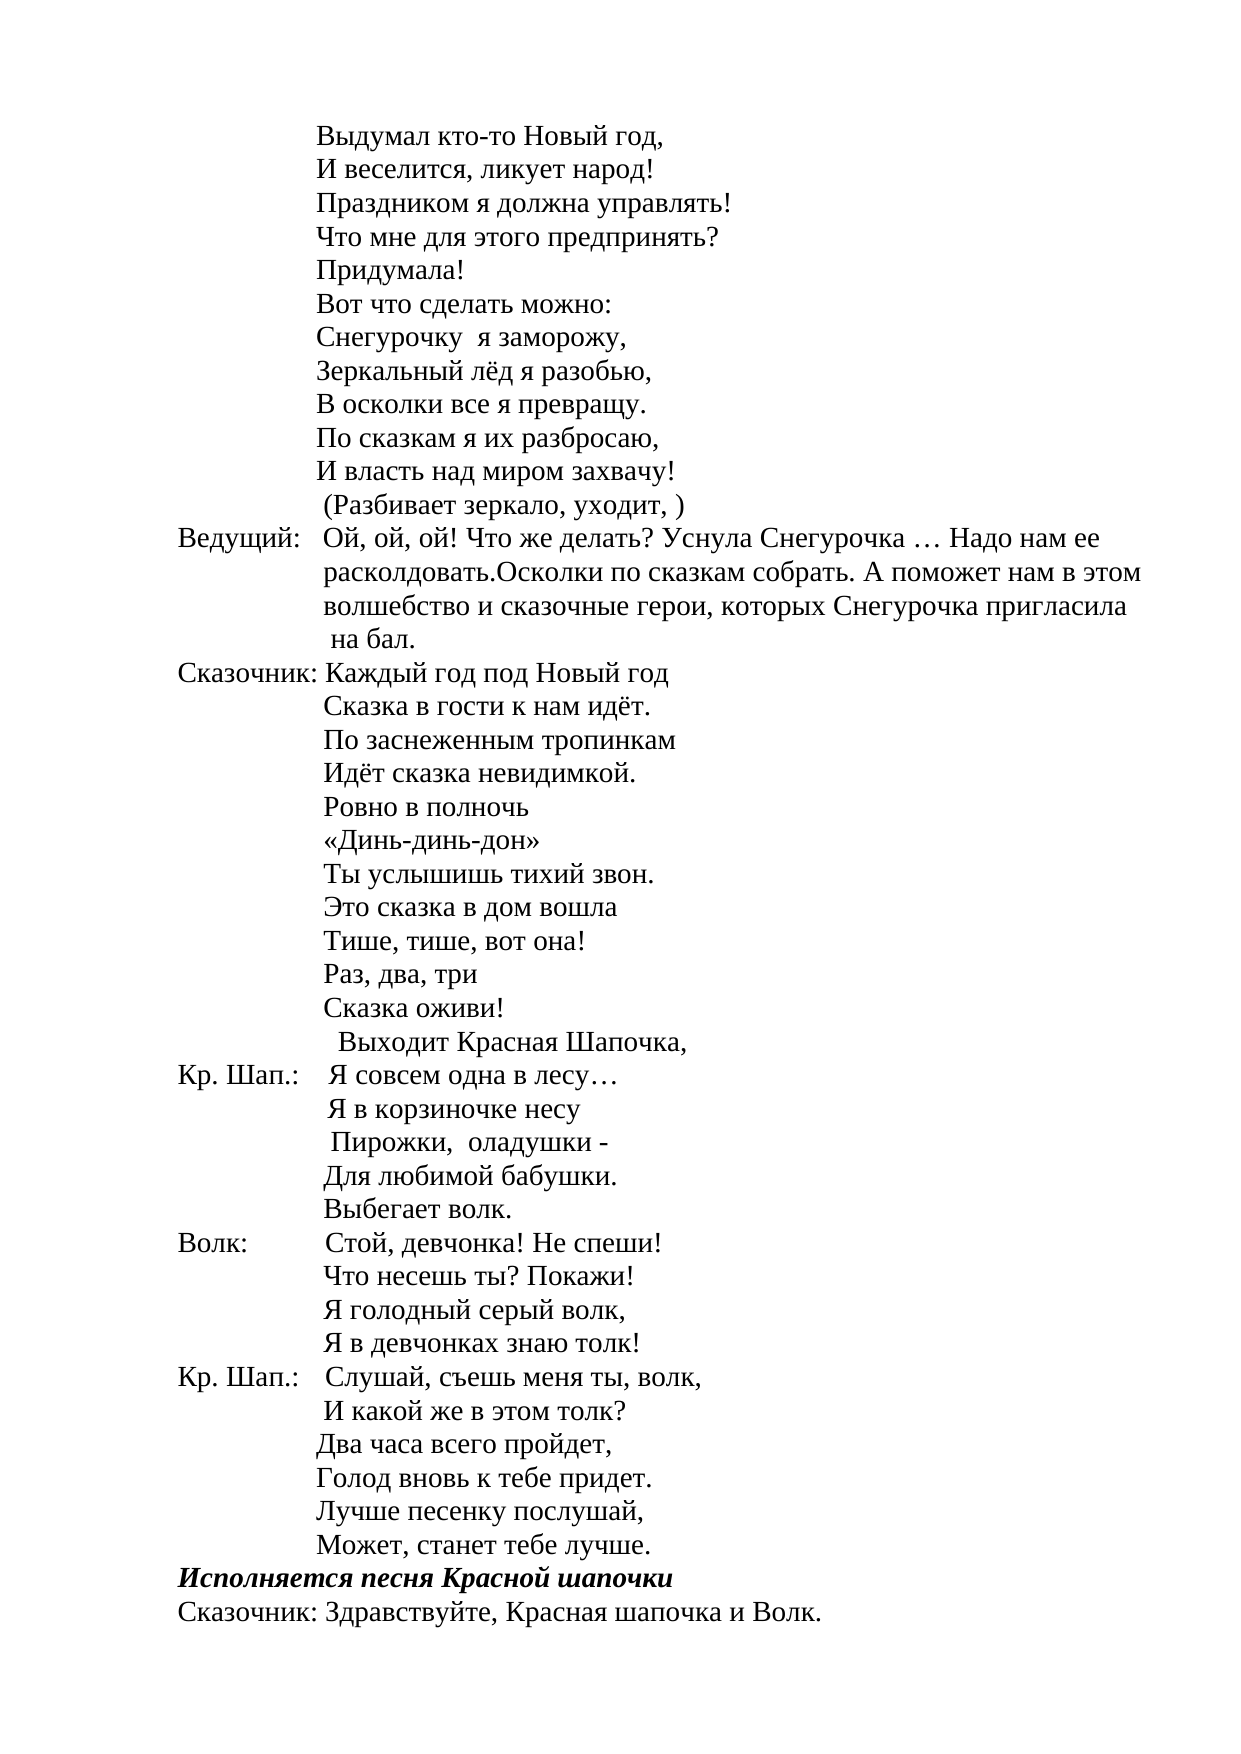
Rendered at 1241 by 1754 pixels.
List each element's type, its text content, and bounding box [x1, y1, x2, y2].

text Выбегает волк. [177, 1191, 1152, 1225]
text Пирожки, оладушки - [177, 1124, 1152, 1158]
text И власть над миром захвачу! [177, 453, 1152, 487]
text расколдовать.Осколки по сказкам собрать. А поможет нам в этом [177, 554, 1152, 588]
text Может, станет тебе лучше. [177, 1527, 1152, 1560]
text волшебство и сказочные герои, которых Снегурочка пригласила [177, 588, 1152, 621]
text на бал. [177, 621, 1152, 655]
text Сказочник: Здравствуйте, Красная шапочка и Волк. [177, 1594, 1152, 1627]
text Что несешь ты? Покажи! [177, 1258, 1152, 1292]
text Сказочник: Каждый год под Новый год Сказка в гости к нам идёт. По заснеженным тропинкам Идёт сказка невидимкой. Ровно в полночь «Динь-динь-дон» Ты услышишь тихий звон. Это сказка в дом вошла Тише, тише, вот она! [177, 655, 1152, 957]
text Кр. Шап.: Слушай, съешь меня ты, волк, [177, 1359, 1152, 1393]
text Ведущий: Ой, ой, ой! Что же делать? Уснула Снегурочка … Надо нам ее [177, 521, 1152, 554]
text В осколки все я превращу. [177, 386, 1152, 420]
text И какой же в этом толк? [177, 1393, 1152, 1426]
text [177, 118, 1152, 386]
text Лучше песенку послушай, [177, 1493, 1152, 1527]
text По сказкам я их разбросаю, [177, 420, 1152, 453]
text (Разбивает зеркало, уходит, ) [177, 487, 1152, 521]
text Я в девчонках знаю толк! [177, 1326, 1152, 1359]
text Раз, два, три Сказка оживи! Выходит Красная Шапочка, Кр. Шап.: Я совсем одна в лесу… [177, 957, 1152, 1091]
text Волк: Стой, девчонка! Не спеши! [177, 1225, 1152, 1258]
text Голод вновь к тебе придет. [177, 1460, 1152, 1493]
text Исполняется песня Красной шапочки [177, 1560, 1152, 1594]
text Я голодный серый волк, [177, 1292, 1152, 1326]
text Для любимой бабушки. [177, 1158, 1152, 1191]
text Я в корзиночке несу [177, 1091, 1152, 1124]
text Два часа всего пройдет, [177, 1426, 1152, 1460]
